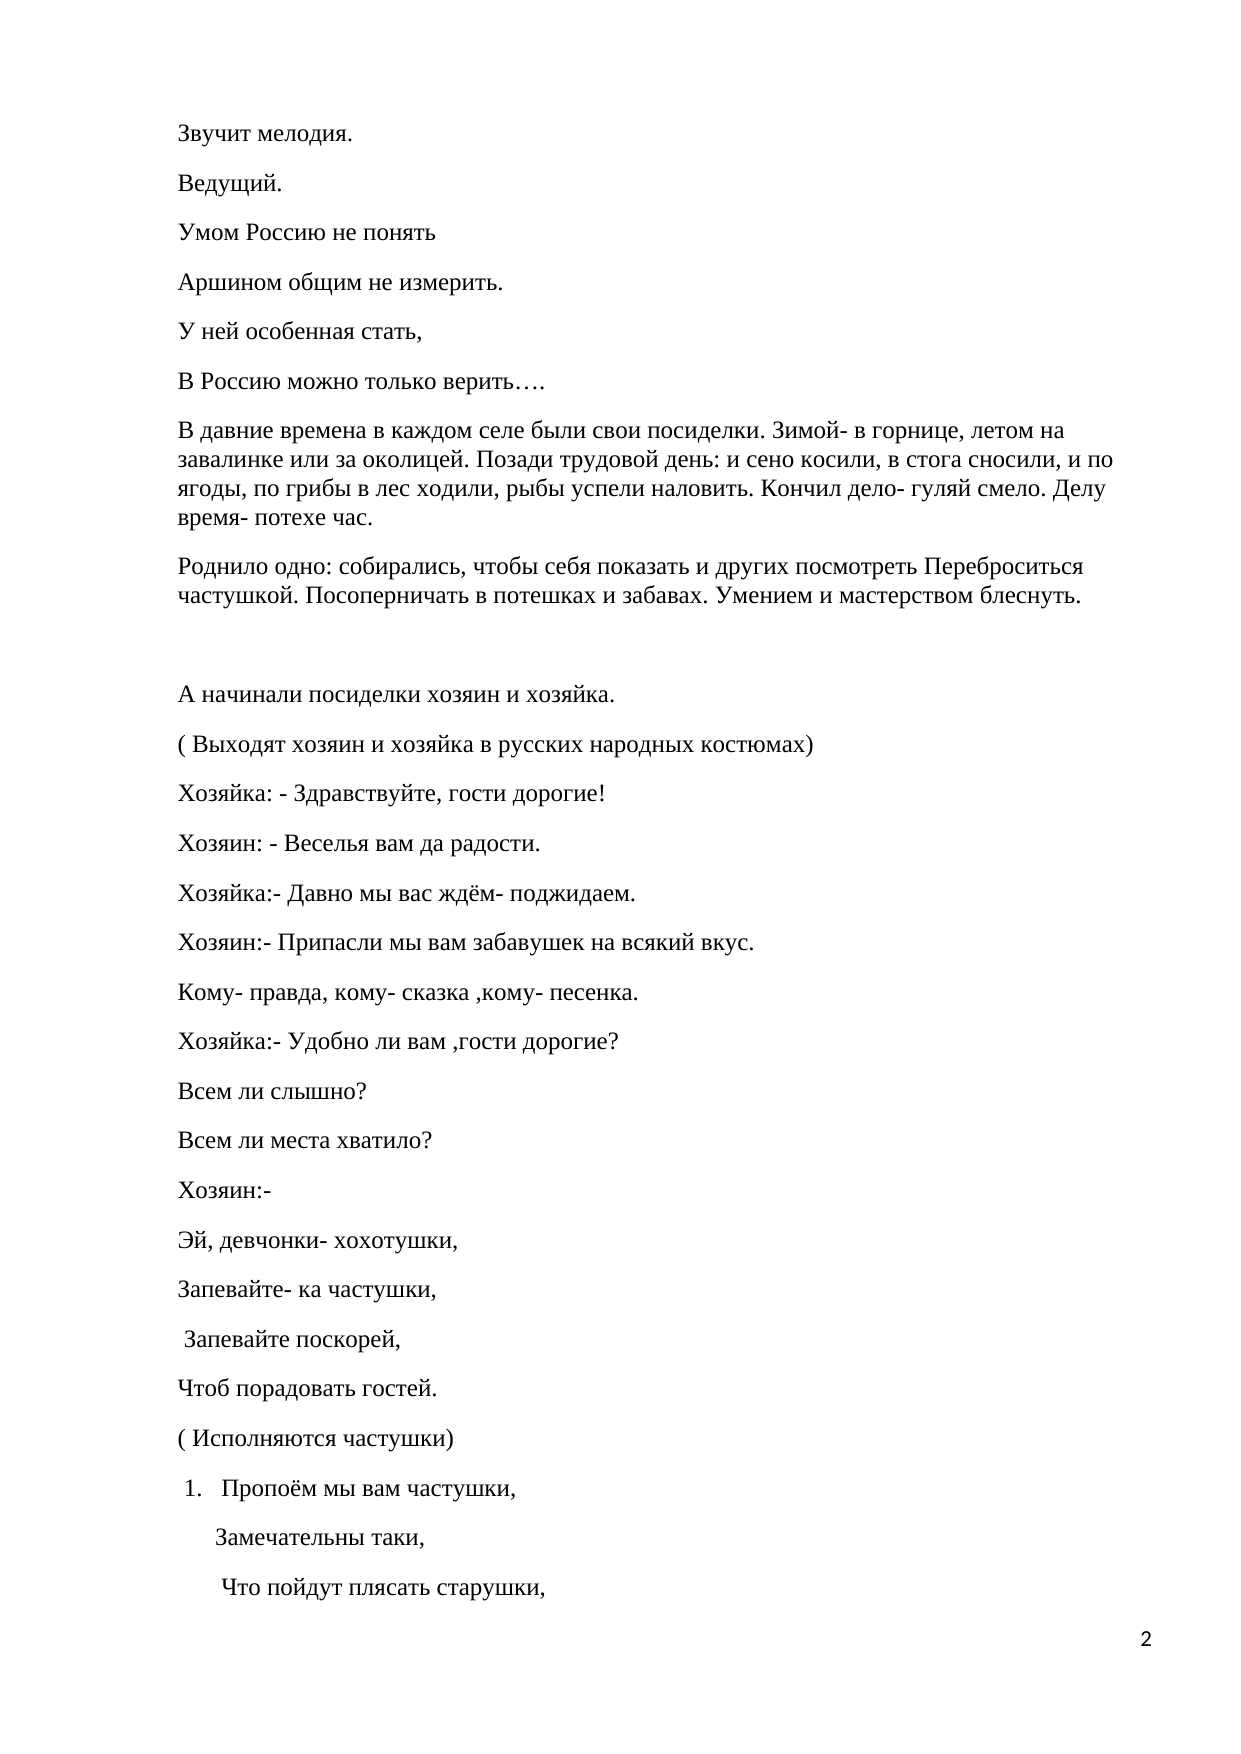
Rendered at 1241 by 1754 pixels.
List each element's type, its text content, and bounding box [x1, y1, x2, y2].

text Замечательны таки, [177, 1522, 1152, 1551]
text Аршином общим не измерить. [177, 267, 1152, 296]
text Что пойдут плясать старушки, [177, 1572, 1152, 1601]
text Хозяйка:- Удобно ли вам ,гости дорогие? [177, 1026, 1152, 1055]
text 1. Пропоём мы вам частушки, [177, 1473, 1152, 1501]
text Роднило одно: собирались, чтобы себя показать и других посмотреть Переброситься частушкой. Посоперничать в потешках и забавах. Умением и мастерством блеснуть. [177, 551, 1152, 609]
text Ведущий. [177, 168, 1152, 196]
text Хозяин: - Веселья вам да радости. [177, 828, 1152, 857]
text В давние времена в каждом селе были свои посиделки. Зимой- в горнице, летом на завалинке или за околицей. Позади трудовой день: и сено косили, в стога сносили, и по ягоды, по грибы в лес ходили, рыбы успели наловить. Кончил дело- гуляй смело. Делу время- потехе час. [177, 416, 1152, 531]
text Хозяин:- [177, 1175, 1152, 1204]
text Всем ли места хватило? [177, 1126, 1152, 1154]
text Кому- правда, кому- сказка ,кому- песенка. [177, 977, 1152, 1006]
text А начинали посиделки хозяин и хозяйка. [177, 679, 1152, 708]
text Хозяин:- Припасли мы вам забавушек на всякий вкус. [177, 927, 1152, 956]
text ( Выходят хозяин и хозяйка в русских народных костюмах) [177, 729, 1152, 758]
text Умом Россию не понять [177, 217, 1152, 246]
text Звучит мелодия. [177, 118, 1152, 147]
text Эй, девчонки- хохотушки, [177, 1225, 1152, 1253]
text Хозяйка:- Давно мы вас ждём- поджидаем. [177, 878, 1152, 906]
text Всем ли слышно? [177, 1076, 1152, 1105]
text Запевайте поскорей, [177, 1324, 1152, 1353]
text Запевайте- ка частушки, [177, 1274, 1152, 1303]
text Чтоб порадовать гостей. [177, 1373, 1152, 1402]
text В Россию можно только верить…. [177, 366, 1152, 395]
text Хозяйка: - Здравствуйте, гости дорогие! [177, 778, 1152, 807]
text ( Исполняются частушки) [177, 1423, 1152, 1452]
text У ней особенная стать, [177, 316, 1152, 345]
